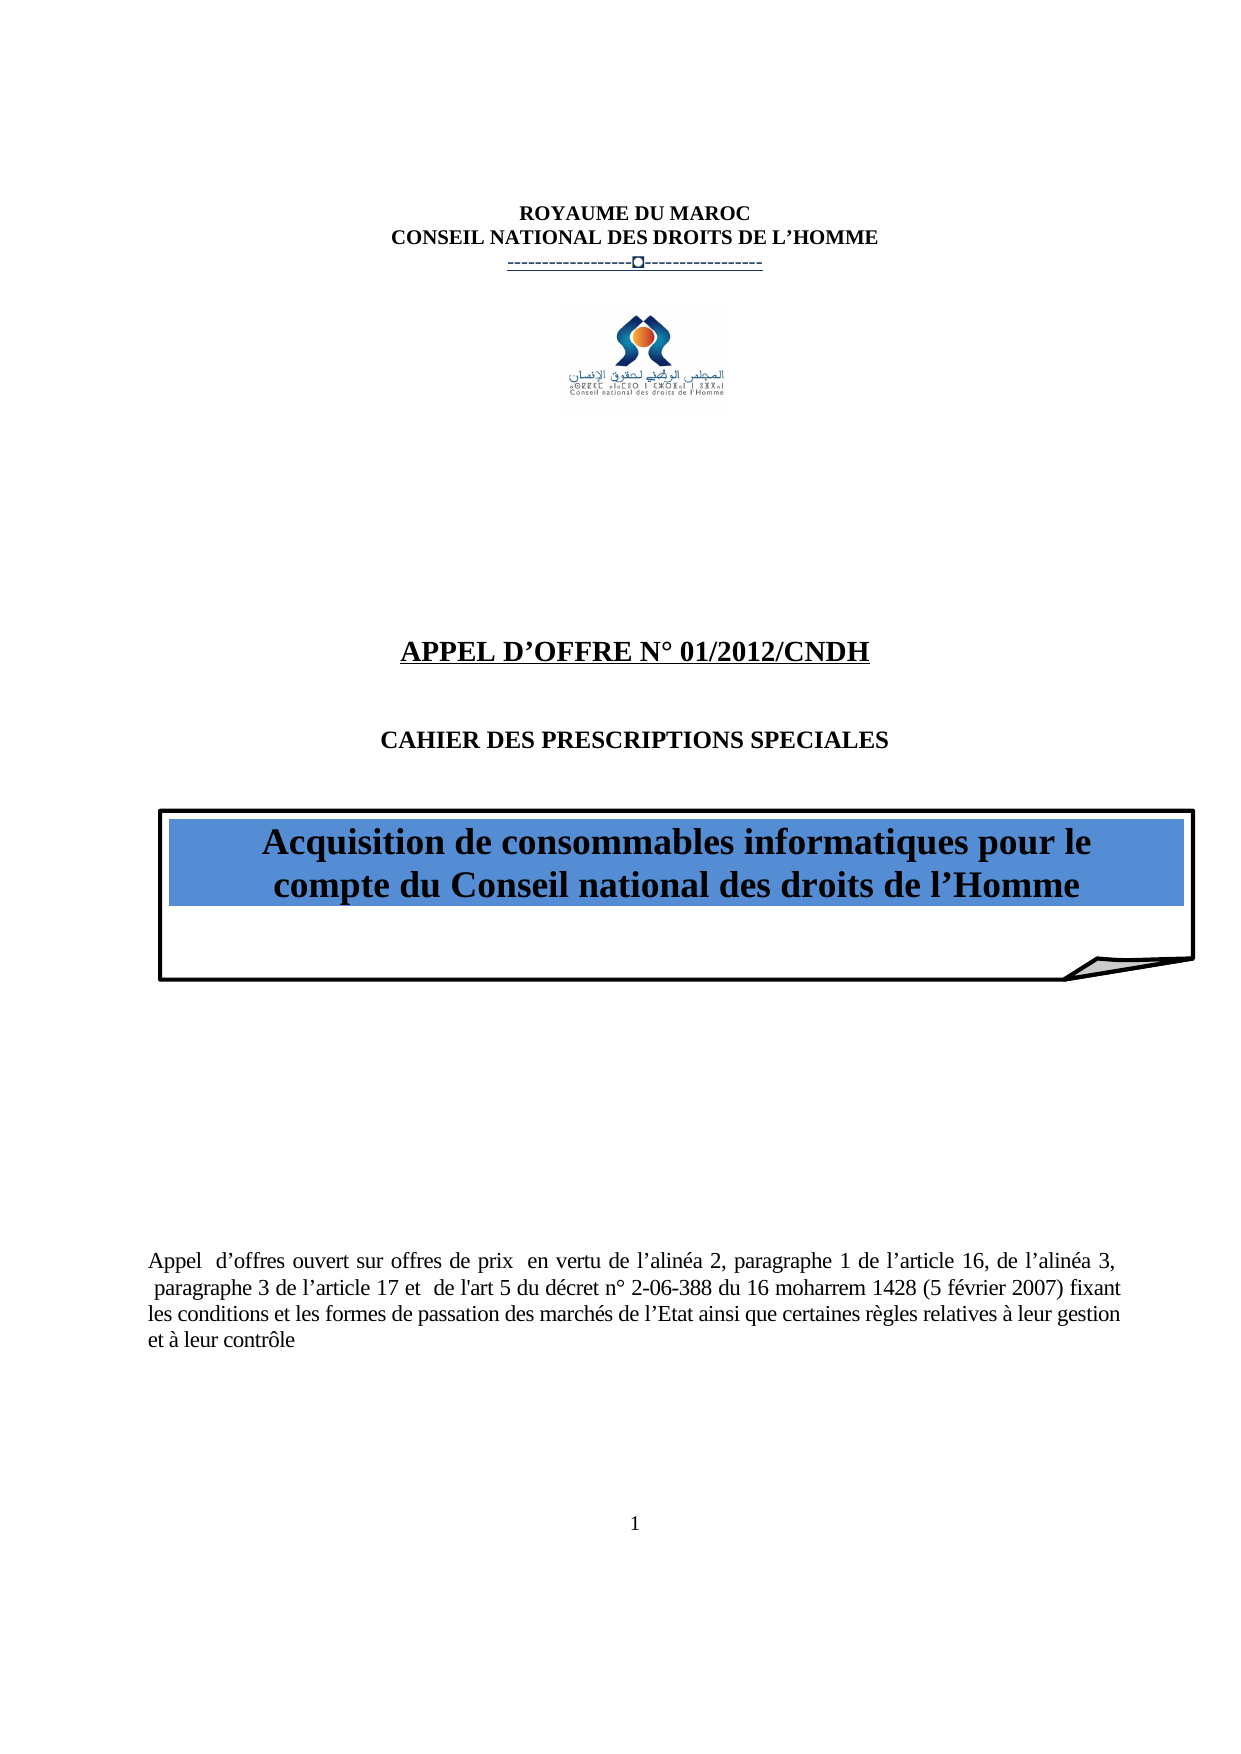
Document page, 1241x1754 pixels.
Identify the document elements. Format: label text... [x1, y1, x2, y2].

text ------------------◘----------------- [148, 249, 1122, 273]
text CAHIER DES PRESCRIPTIONS SPECIALES [148, 725, 1122, 753]
picture [562, 303, 732, 414]
text Appel d’offres ouvert sur offres de prix en vertu de l’alinéa 2, paragraphe 1 de l’article 16, de l’alinéa 3, paragraphe 3 de l’article 17 et de l'art 5 du décret n° 2-06-388 du 16 moharrem 1428 (5 février 2007) fixant les conditions et les formes de passation des marchés de l’Etat ainsi que certaines règles relatives à leur gestion et à leur contrôle [148, 1247, 1122, 1353]
text CONSEIL NATIONAL DES DROITS DE L’HOMME [148, 225, 1122, 249]
text appel D’offre n° 01/2012/CNDH [148, 634, 1122, 667]
title ROYAUME DU MAROC [148, 201, 1122, 225]
